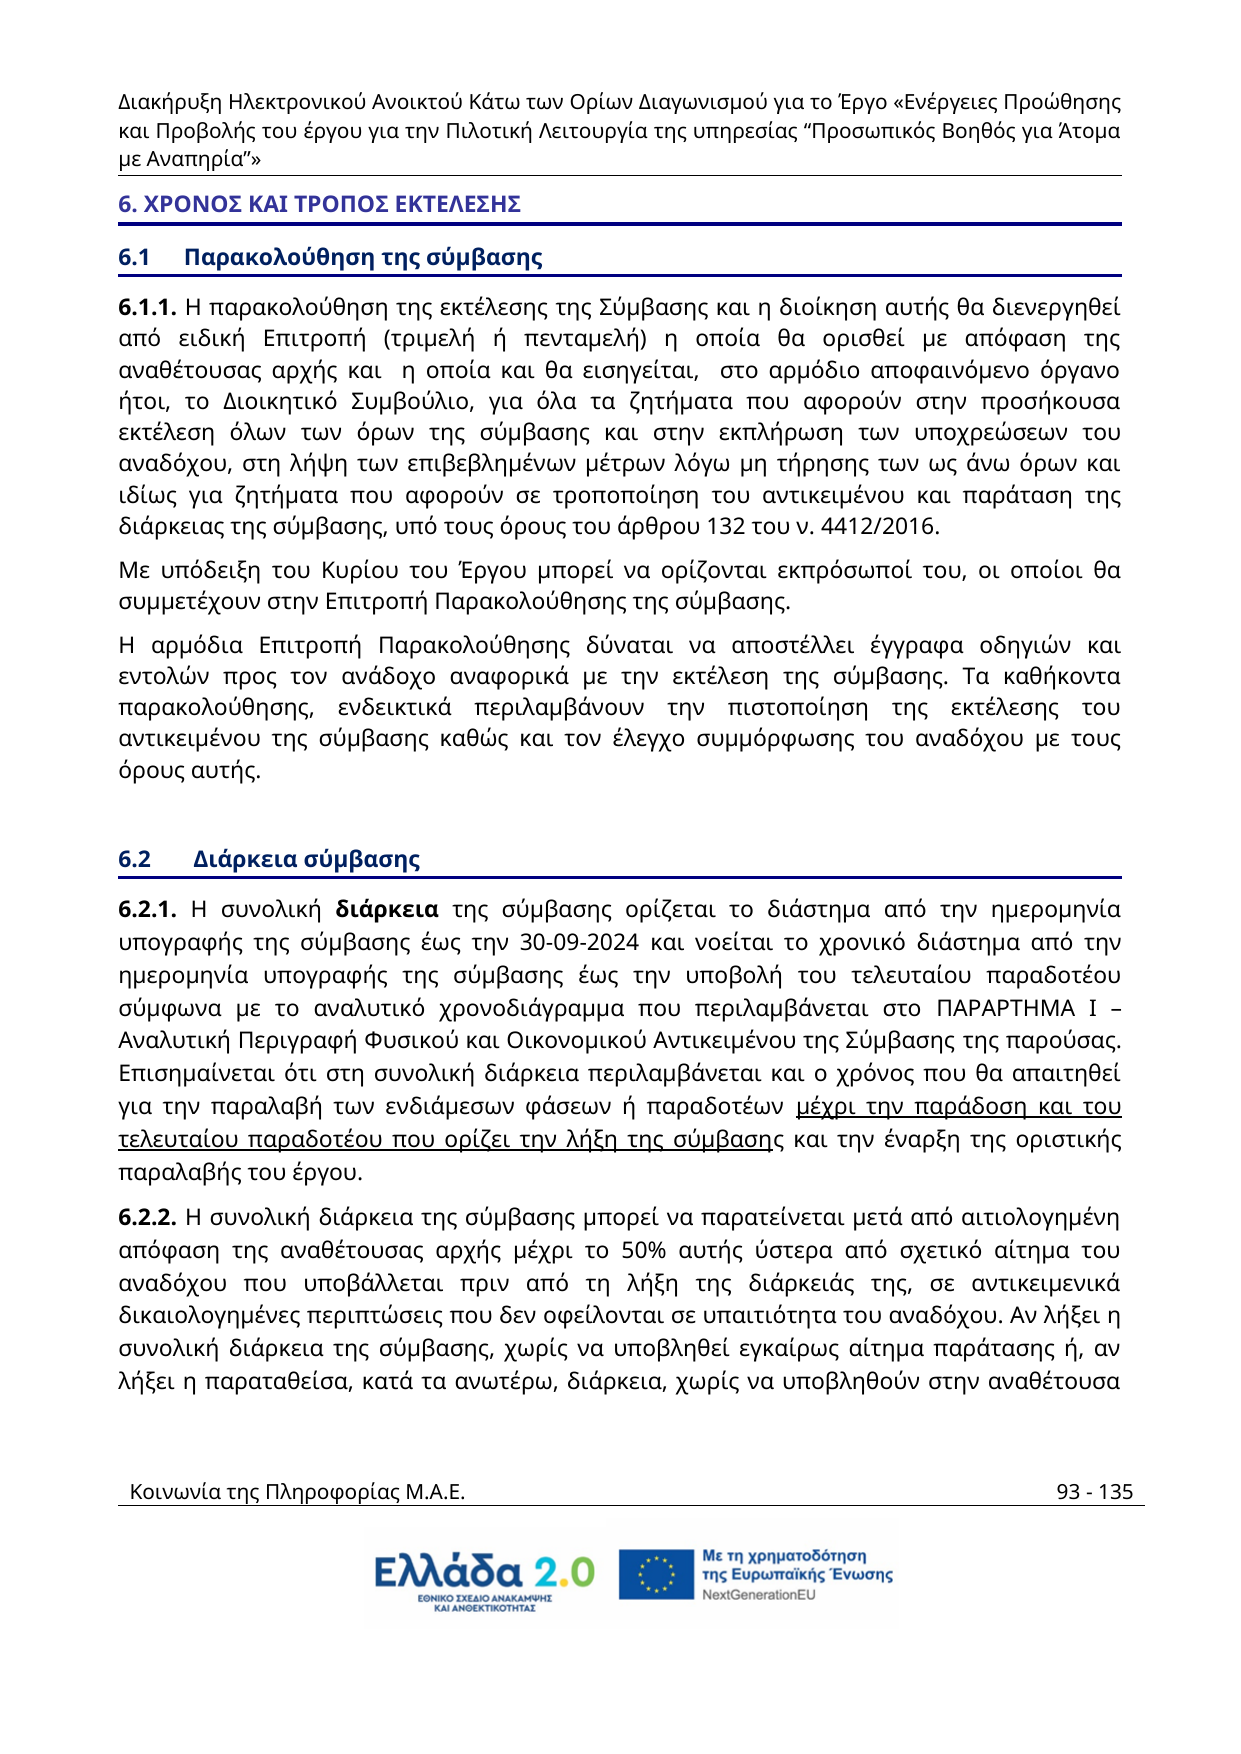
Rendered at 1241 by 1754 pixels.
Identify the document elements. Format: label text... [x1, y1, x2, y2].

text Με υπόδειξη του Κυρίου του Έργου μπορεί να ορίζονται εκπρόσωποί του, οι οποίοι θα συμμετέχουν στην Επιτροπή Παρακολούθησης της σύμβασης. [118, 553, 1122, 616]
text 6.1.1. Η παρακολούθηση της εκτέλεσης της Σύμβασης και η διοίκηση αυτής θα διενεργηθεί από ειδική Επιτροπή (τριμελή ή πενταμελή) η οποία θα ορισθεί με απόφαση της αναθέτουσας αρχής και η οποία και θα εισηγείται, στο αρμόδιο αποφαινόμενο όργανο ήτοι, το Διοικητικό Συμβούλιο, για όλα τα ζητήματα που αφορούν στην προσήκουσα εκτέλεση όλων των όρων της σύμβασης και στην εκπλήρωση των υποχρεώσεων του αναδόχου, στη λήψη των επιβεβλημένων μέτρων λόγω μη τήρησης των ως άνω όρων και ιδίως για ζητήματα που αφορούν σε τροποποίηση του αντικειμένου και παράταση της διάρκειας της σύμβασης, υπό τους όρους του άρθρου 132 του ν. 4412/2016. [118, 291, 1122, 541]
subtitle Παρακολούθηση της σύμβασης [118, 241, 1122, 274]
subtitle 6. ΧΡΟΝΟΣ ΚΑΙ ΤΡΟΠΟΣ ΕΚΤΕΛΕΣΗΣ [118, 188, 1122, 222]
text Η αρμόδια Επιτροπή Παρακολούθησης δύναται να αποστέλλει έγγραφα οδηγιών και εντολών προς τον ανάδοχο αναφορικά με την εκτέλεση της σύμβασης. Τα καθήκοντα παρακολούθησης, ενδεικτικά περιλαμβάνουν την πιστοποίηση της εκτέλεσης του αντικειμένου της σύμβασης καθώς και τον έλεγχο συμμόρφωσης του αναδόχου με τους όρους αυτής. [118, 628, 1122, 785]
subtitle Διάρκεια σύμβασης [118, 843, 1122, 876]
picture [363, 1518, 900, 1629]
text 6.2.1. Η συνολική διάρκεια της σύμβασης ορίζεται το διάστημα από την ημερομηνία υπογραφής της σύμβασης έως την 30-09-2024 και νοείται το χρονικό διάστημα από την ημερομηνία υπογραφής της σύμβασης έως την υποβολή του τελευταίου παραδοτέου σύμφωνα με το αναλυτικό χρονοδιάγραμμα που περιλαμβάνεται στο ΠΑΡΑΡΤΗΜΑ Ι – Αναλυτική Περιγραφή Φυσικού και Οικονομικού Αντικειμένου της Σύμβασης της παρούσας. Επισημαίνεται ότι στη συνολική διάρκεια περιλαμβάνεται και ο χρόνος που θα απαιτηθεί για την παραλαβή των ενδιάμεσων φάσεων ή παραδοτέων μέχρι την παράδοση και του τελευταίου παραδοτέου που ορίζει την λήξη της σύμβασης και την έναρξη της οριστικής παραλαβής του έργου. [118, 893, 1122, 1187]
